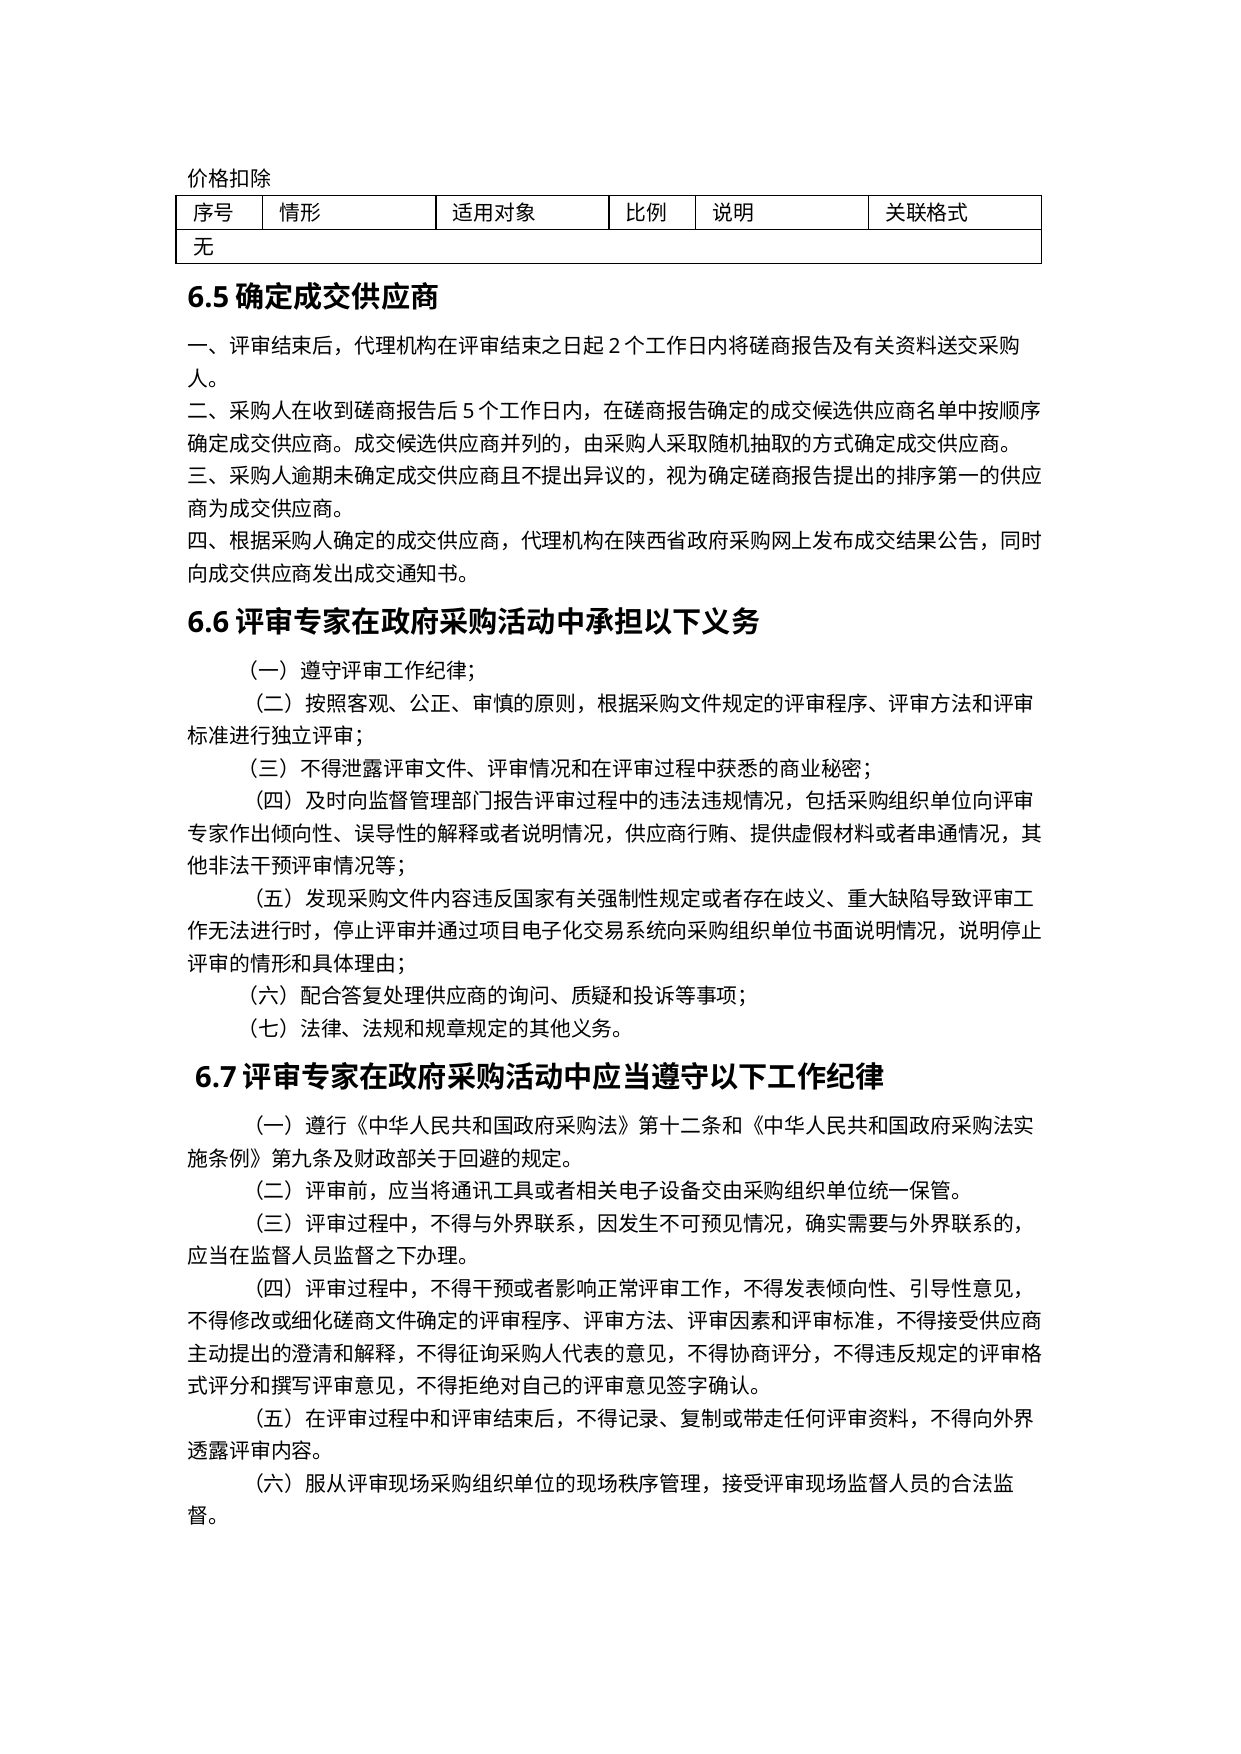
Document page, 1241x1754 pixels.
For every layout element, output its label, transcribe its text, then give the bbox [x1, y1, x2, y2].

text 6.7评审专家在政府采购活动中应当遵守以下工作纪律 [187, 1044, 1053, 1109]
text （五）在评审过程中和评审结束后，不得记录、复制或带走任何评审资料，不得向外界透露评审内容。 [187, 1402, 1053, 1467]
table_header 情形 [263, 196, 435, 228]
text （六）配合答复处理供应商的询问、质疑和投诉等事项； [187, 979, 1053, 1012]
table_header 比例 [610, 196, 695, 228]
text （四）评审过程中，不得干预或者影响正常评审工作，不得发表倾向性、引导性意见， 不得修改或细化磋商文件确定的评审程序、评审方法、评审因素和评审标准，不得接受供应商主动提出的澄清和解释，不得征询采购人代表的意见，不得协商评分，不得违反规定的评审格式评分和撰写评审意见，不得拒绝对自己的评审意见签字确认。 [187, 1272, 1053, 1402]
text （二）按照客观、公正、审慎的原则，根据采购文件规定的评审程序、评审方法和评审标准进行独立评审； [187, 687, 1053, 752]
table_cell 无 [177, 230, 1041, 263]
table_header 序号 [177, 196, 262, 228]
text （三）不得泄露评审文件、评审情况和在评审过程中获悉的商业秘密； [187, 752, 1053, 784]
table_header 关联格式 [869, 196, 1041, 228]
text 二、采购人在收到磋商报告后5个工作日内，在磋商报告确定的成交候选供应商名单中按顺序确定成交供应商。成交候选供应商并列的，由采购人采取随机抽取的方式确定成交供应商。 [187, 394, 1053, 459]
text （二）评审前，应当将通讯工具或者相关电子设备交由采购组织单位统一保管。 [187, 1174, 1053, 1207]
text （一）遵行《中华人民共和国政府采购法》第十二条和《中华人民共和国政府采购法实施条例》第九条及财政部关于回避的规定。 [187, 1109, 1053, 1174]
text 价格扣除 [187, 162, 1053, 194]
text （四）及时向监督管理部门报告评审过程中的违法违规情况，包括采购组织单位向评审专家作出倾向性、误导性的解释或者说明情况，供应商行贿、提供虚假材料或者串通情况，其他非法干预评审情况等； [187, 784, 1053, 882]
text 四、根据采购人确定的成交供应商，代理机构在陕西省政府采购网上发布成交结果公告，同时向成交供应商发出成交通知书。 [187, 524, 1053, 589]
text 6.5确定成交供应商 [187, 264, 1053, 329]
text （六）服从评审现场采购组织单位的现场秩序管理，接受评审现场监督人员的合法监督。 [187, 1467, 1053, 1532]
text （五）发现采购文件内容违反国家有关强制性规定或者存在歧义、重大缺陷导致评审工作无法进行时，停止评审并通过项目电子化交易系统向采购组织单位书面说明情况，说明停止评审的情形和具体理由； [187, 882, 1053, 979]
text 一、评审结束后，代理机构在评审结束之日起2个工作日内将磋商报告及有关资料送交采购人。 [187, 329, 1053, 394]
text 6.6评审专家在政府采购活动中承担以下义务 [187, 589, 1053, 654]
text （一）遵守评审工作纪律； [187, 654, 1053, 687]
text （七）法律、法规和规章规定的其他义务。 [187, 1012, 1053, 1044]
text （三）评审过程中，不得与外界联系，因发生不可预见情况，确实需要与外界联系的， 应当在监督人员监督之下办理。 [187, 1207, 1053, 1272]
table_header 说明 [696, 196, 868, 228]
text 三、采购人逾期未确定成交供应商且不提出异议的，视为确定磋商报告提出的排序第一的供应商为成交供应商。 [187, 459, 1053, 524]
table_header 适用对象 [437, 196, 608, 228]
